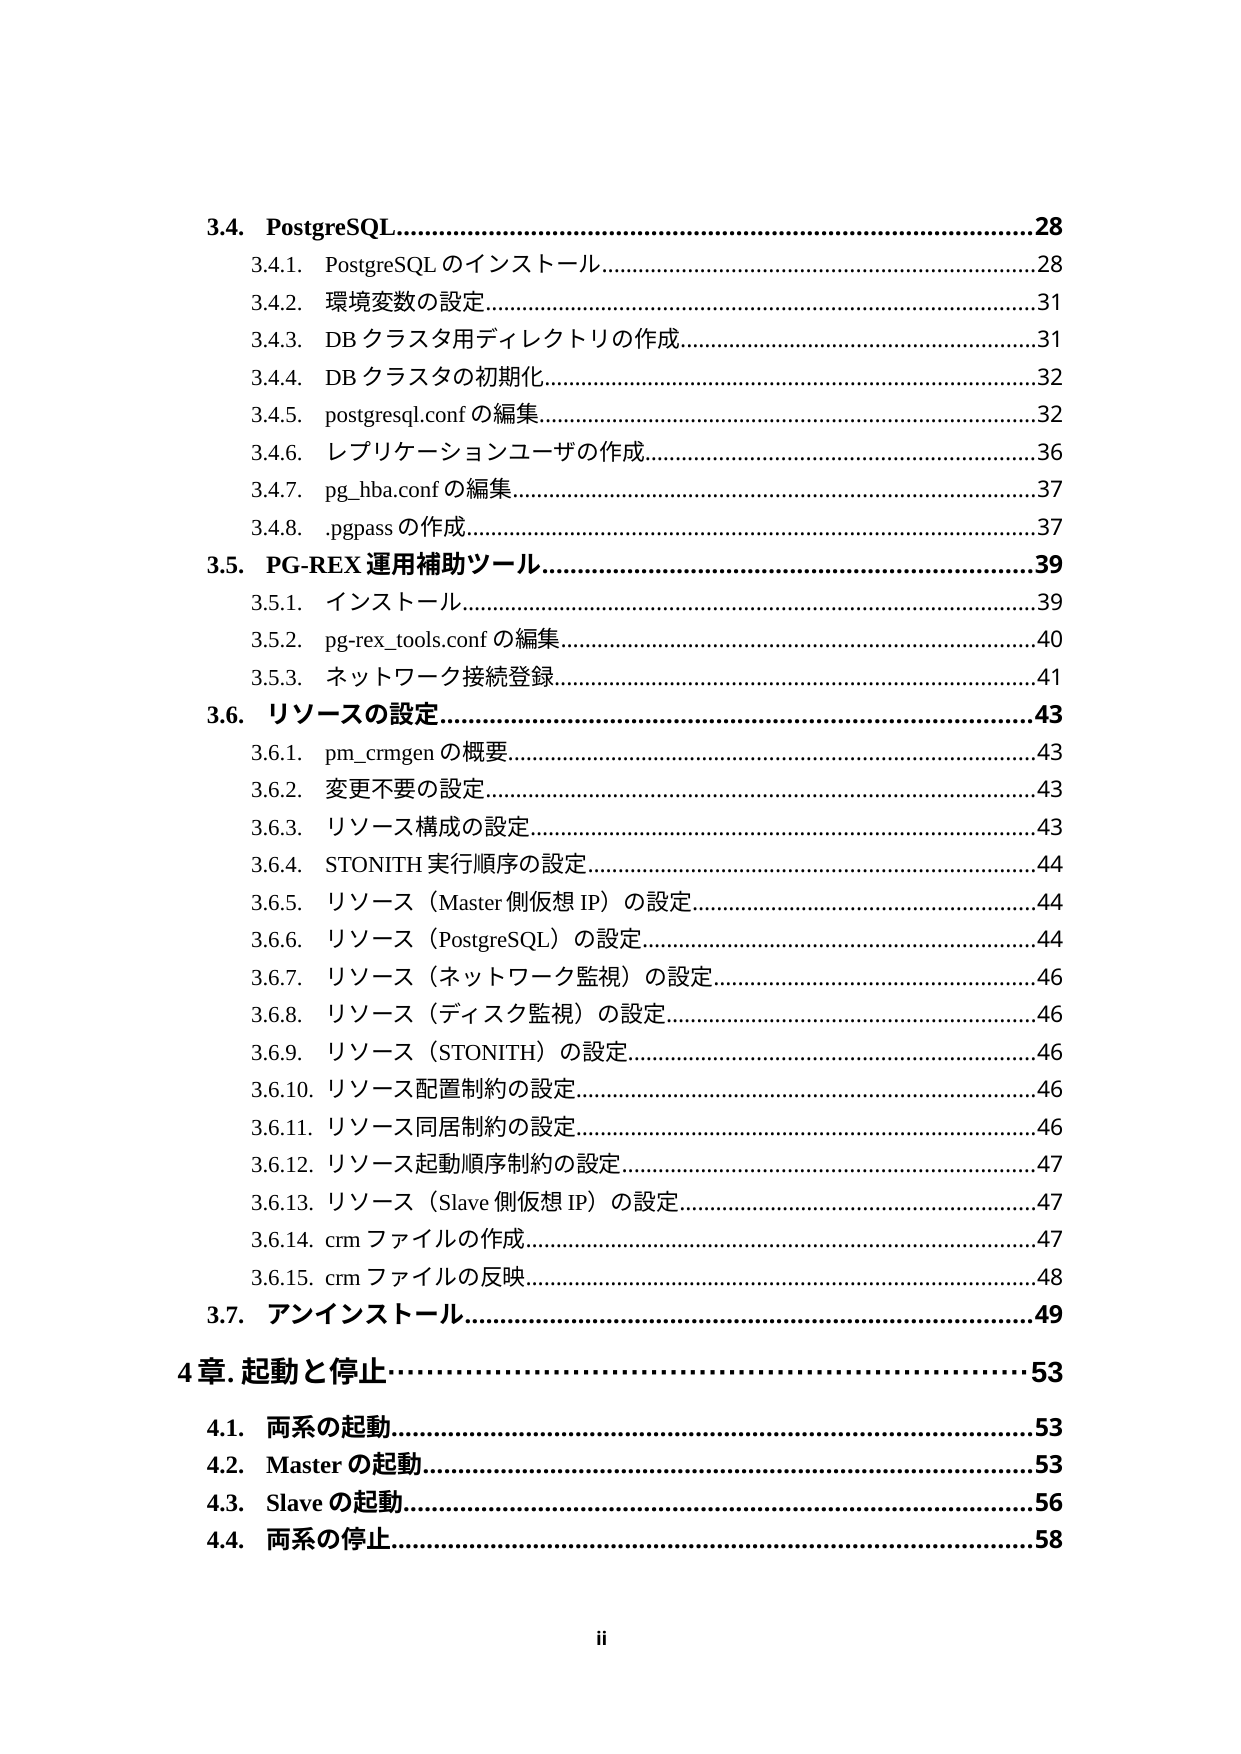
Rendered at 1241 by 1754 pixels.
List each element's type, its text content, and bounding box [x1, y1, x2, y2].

text 3.6.11. リソース同居制約の設定 46 [177, 1107, 1063, 1144]
text 4.4. 両系の停止 58 [177, 1519, 913, 1557]
text 4.3. Slaveの起動 56 [177, 1482, 913, 1519]
text 3.4.2. 環境変数の設定 31 [177, 282, 1063, 319]
text 3.4.6. レプリケーションユーザの作成 36 [177, 432, 1063, 469]
text 3.6.14. crmファイルの作成 47 [177, 1219, 1063, 1257]
text 3.6.1. pm_crmgenの概要 43 [177, 732, 1063, 769]
text 3.6.7. リソース（ネットワーク監視）の設定 46 [177, 957, 1063, 994]
text 3.6.4. STONITH実行順序の設定 44 [177, 844, 1063, 882]
text 3.4.4. DBクラスタの初期化 32 [177, 357, 1063, 394]
text 3.6.9. リソース（STONITH）の設定 46 [177, 1032, 1063, 1069]
text 4章. 起動と停止 53 [177, 1332, 1063, 1407]
text 4.1. 両系の起動 53 [177, 1407, 913, 1444]
text 3.6.15. crmファイルの反映 48 [177, 1257, 1063, 1294]
text 3.4.3. DBクラスタ用ディレクトリの作成 31 [177, 319, 1063, 357]
text 3.4.5. postgresql.confの編集 32 [177, 394, 1063, 432]
text 3.4.1. PostgreSQLのインストール 28 [177, 244, 1063, 282]
text 3.6.2. 変更不要の設定 43 [177, 769, 1063, 807]
text 3.6. リソースの設定 43 [177, 694, 913, 732]
text 3.5.2. pg-rex_tools.confの編集 40 [177, 619, 1063, 657]
text 3.6.3. リソース構成の設定 43 [177, 807, 1063, 844]
text 3.6.10. リソース配置制約の設定 46 [177, 1069, 1063, 1107]
text 3.6.8. リソース（ディスク監視）の設定 46 [177, 994, 1063, 1032]
text 3.4.8. .pgpassの作成 37 [177, 507, 1063, 544]
text 3.4.7. pg_hba.confの編集 37 [177, 469, 1063, 507]
text 3.5.3. ネットワーク接続登録 41 [177, 657, 1063, 694]
text 4.2. Masterの起動 53 [177, 1444, 913, 1482]
text 3.6.12. リソース起動順序制約の設定 47 [177, 1144, 1063, 1182]
text 3.6.13. リソース（Slave側仮想IP）の設定 47 [177, 1182, 1063, 1219]
text 3.5. PG-REX運用補助ツール 39 [177, 544, 913, 582]
text 3.6.6. リソース（PostgreSQL）の設定 44 [177, 919, 1063, 957]
text 3.5.1. インストール 39 [177, 582, 1063, 619]
text 3.4. PostgreSQL 28 [177, 207, 913, 244]
text 3.7. アンインストール 49 [177, 1294, 913, 1332]
text 3.6.5. リソース（Master側仮想IP）の設定 44 [177, 882, 1063, 919]
